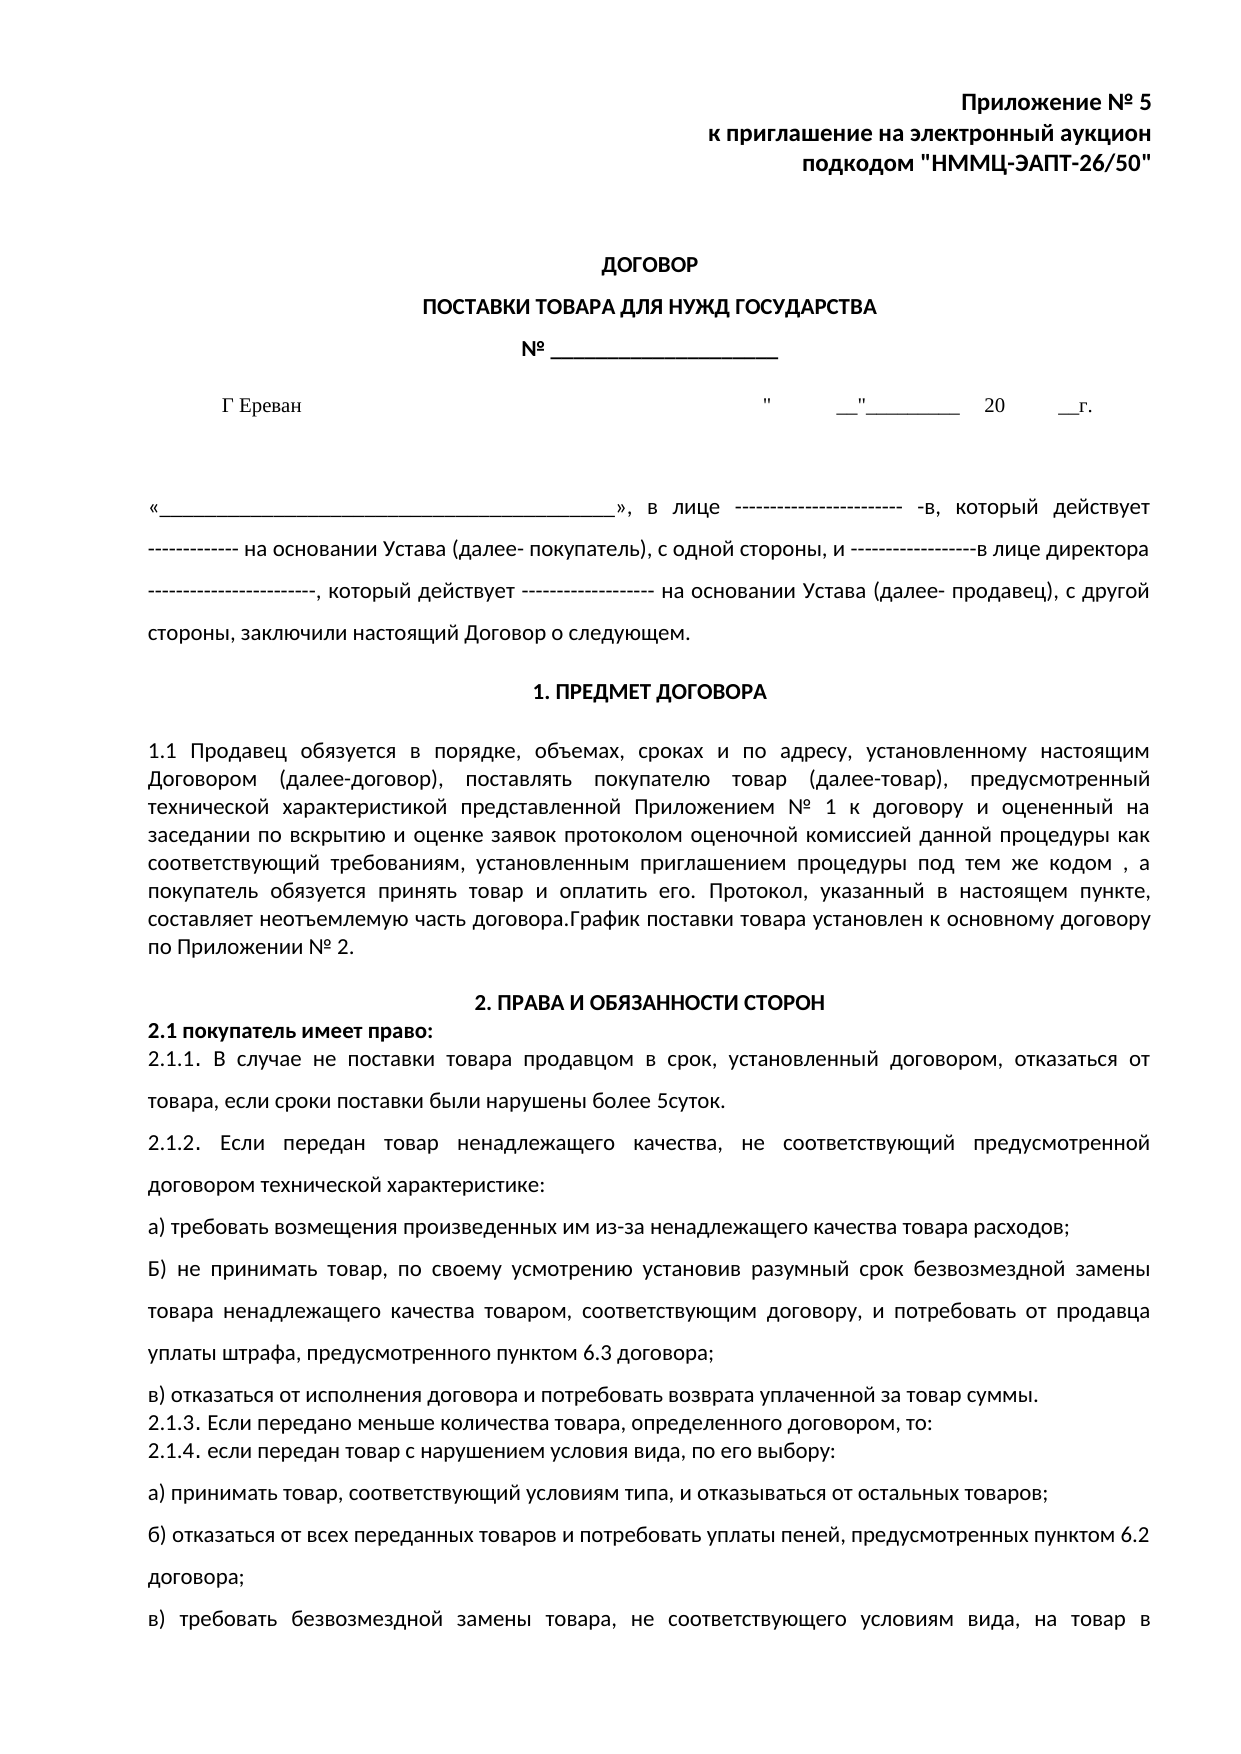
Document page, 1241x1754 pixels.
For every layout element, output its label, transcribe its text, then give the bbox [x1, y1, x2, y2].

list б) отказаться от всех переданных товаров и потребовать уплаты пеней, предусмотренных пунктом 6.2 договора; [148, 1520, 1152, 1590]
text 1. ПРЕДМЕТ ДОГОВОРА [148, 677, 1152, 705]
list 2.1.2․ Если передан товар ненадлежащего качества, не соответствующий предусмотренной договором технической характеристике: [148, 1128, 1152, 1198]
text 1.1 Продавец обязуется в порядке, объемах, сроках и по адресу, установленному настоящим Договором (далее-договор), поставлять покупателю товар (далее-товар), предусмотренный технической характеристикой представленной Приложением № 1 к договору и оцененный на заседании по вскрытию и оценке заявок протоколом оценочной комиссией данной процедуры как соответствующий требованиям, установленным приглашением процедуры под тем же кодом , а покупатель обязуется принять товар и оплатить его. Протокол, указанный в настоящем пункте, составляет неотъемлемую часть договора.График поставки товара установлен к основному договору по Приложении № 2. [148, 736, 1152, 960]
text подкодом "НММЦ-ЭАПТ-26/50" [177, 147, 1152, 178]
text Приложение № 5 [148, 86, 1152, 117]
text 2.1 покупатель имеет право: [148, 1016, 1152, 1044]
table_header Г Ереван [136, 393, 620, 434]
list а) требовать возмещения произведенных им из-за ненадлежащего качества товара расходов; [148, 1212, 1152, 1240]
text № ____________________ [148, 334, 1152, 362]
list Б) не принимать товар, по своему усмотрению установив разумный срок безвозмездной замены товара ненадлежащего качества товаром, соответствующим договору, и потребовать от продавца уплаты штрафа, предусмотренного пунктом 6.3 договора; [148, 1254, 1152, 1366]
list а) принимать товар, соответствующий условиям типа, и отказываться от остальных товаров; [148, 1478, 1152, 1506]
text ПОСТАВКИ ТОВАРА ДЛЯ НУЖД ГОСУДАРСТВА [148, 292, 1152, 321]
text ДОГОВОР [148, 251, 1152, 278]
list 2.1.4․ если передан товар с нарушением условия вида, по его выбору: [148, 1436, 1152, 1464]
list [148, 1604, 1152, 1632]
list 2.1.1․ В случае не поставки товара продавцом в срок, установленный договором, отказаться от товара, если сроки поставки были нарушены более 5суток. [148, 1044, 1152, 1114]
list 2. ПРАВА И ОБЯЗАННОСТИ СТОРОН [148, 988, 1152, 1016]
text «________________________________________», в лице ------------------------ -в, который действует ------------- на основании Устава (далее- покупатель), с одной стороны, и ------------------в лице директора ------------------------, который действует ------------------- на основании Устава (далее- продавец), с другой стороны, заключили настоящий Договор о следующем. [148, 492, 1152, 646]
text к приглашение на электронный аукцион [177, 117, 1152, 147]
text в) отказаться от исполнения договора и потребовать возврата уплаченной за товар суммы. [148, 1380, 1152, 1408]
text 2.1.3․ Если передано меньше количества товара, определенного договором, то: [148, 1408, 1152, 1436]
table_header " __"_________ 20 __г. [620, 393, 1104, 434]
